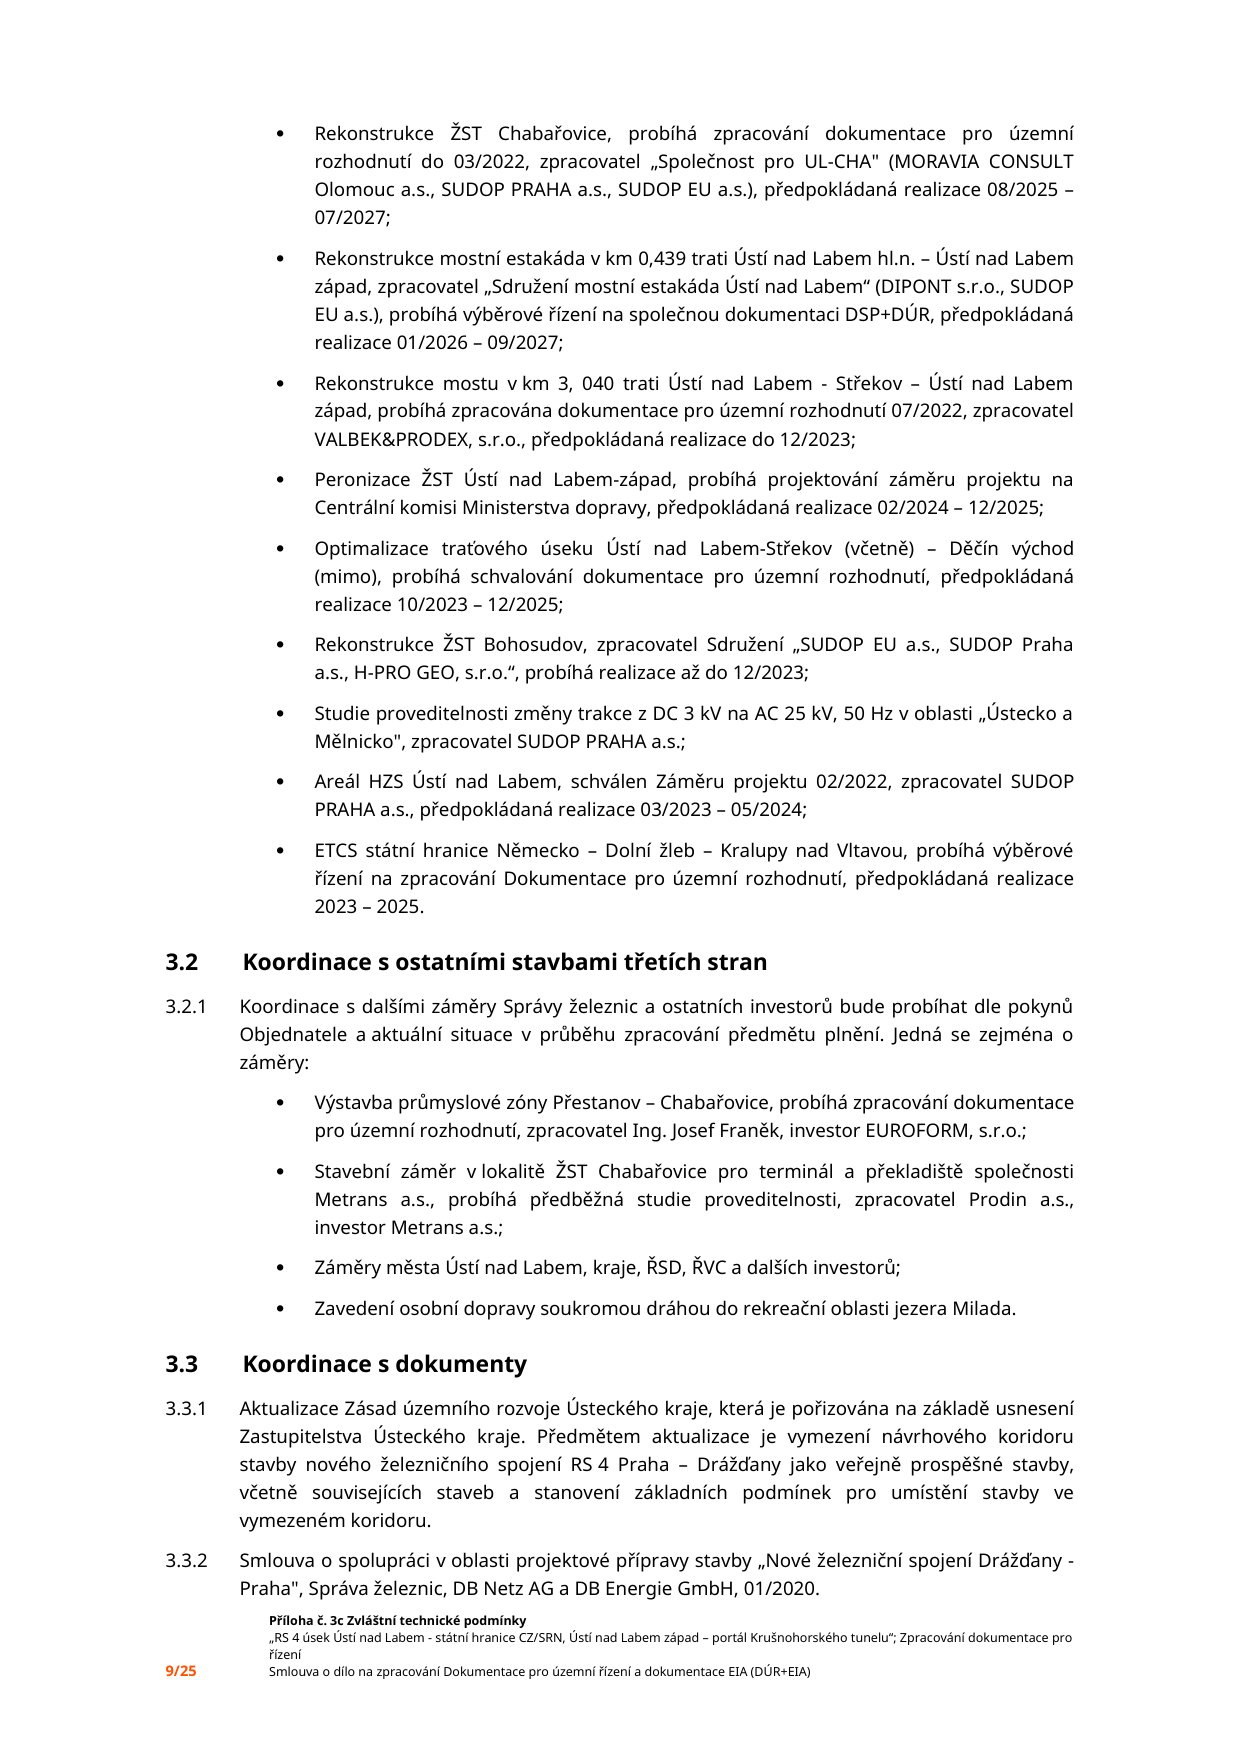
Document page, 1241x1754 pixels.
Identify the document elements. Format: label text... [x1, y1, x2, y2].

text Smlouva o spolupráci v oblasti projektové přípravy stavby „Nové železniční spojení Drážďany - Praha", Správa železnic, DB Netz AG a DB Energie GmbH, 01/2020. [165, 1548, 1075, 1601]
text Koordinace s dokumenty [165, 1348, 1075, 1379]
list Stavební záměr v lokalitě ŽST Chabařovice pro terminál a překladiště společnosti Metrans a.s., probíhá předběžná studie proveditelnosti, zpracovatel Prodin a.s., investor Metrans a.s.; [277, 1158, 1075, 1240]
list Zavedení osobní dopravy soukromou dráhou do rekreační oblasti jezera Milada. [277, 1295, 1075, 1321]
list Rekonstrukce mostní estakáda v km 0,439 trati Ústí nad Labem hl.n. – Ústí nad Labem západ, zpracovatel „Sdružení mostní estakáda Ústí nad Labem“ (DIPONT s.r.o., SUDOP EU a.s.), probíhá výběrové řízení na společnou dokumentaci DSP+DÚR, předpokládaná realizace 01/2026 – 09/2027; [277, 245, 1075, 355]
list Rekonstrukce mostu v km 3, 040 trati Ústí nad Labem - Střekov – Ústí nad Labem západ, probíhá zpracována dokumentace pro územní rozhodnutí 07/2022, zpracovatel VALBEK&PRODEX, s.r.o., předpokládaná realizace do 12/2023; [277, 370, 1075, 451]
list Optimalizace traťového úseku Ústí nad Labem-Střekov (včetně) – Děčín východ (mimo), probíhá schvalování dokumentace pro územní rozhodnutí, předpokládaná realizace 10/2023 – 12/2025; [277, 535, 1075, 616]
text Koordinace s dalšími záměry Správy železnic a ostatních investorů bude probíhat dle pokynů Objednatele a aktuální situace v průběhu zpracování předmětu plnění. Jedná se zejména o záměry: [165, 993, 1075, 1074]
list Výstavba průmyslové zóny Přestanov – Chabařovice, probíhá zpracování dokumentace pro územní rozhodnutí, zpracovatel Ing. Josef Franěk, investor EUROFORM, s.r.o.; [277, 1089, 1075, 1143]
text Aktualizace Zásad územního rozvoje Ústeckého kraje, která je pořizována na základě usnesení Zastupitelstva Ústeckého kraje. Předmětem aktualizace je vymezení návrhového koridoru stavby nového železničního spojení RS 4 Praha – Drážďany jako veřejně prospěšné stavby, včetně souvisejících staveb a stanovení základních podmínek pro umístění stavby ve vymezeném koridoru. [165, 1395, 1075, 1533]
list Rekonstrukce ŽST Bohosudov, zpracovatel Sdružení „SUDOP EU a.s., SUDOP Praha a.s., H-PRO GEO, s.r.o.“, probíhá realizace až do 12/2023; [277, 631, 1075, 685]
list Areál HZS Ústí nad Labem, schválen Záměru projektu 02/2022, zpracovatel SUDOP PRAHA a.s., předpokládaná realizace 03/2023 – 05/2024; [277, 768, 1075, 822]
text Koordinace s ostatními stavbami třetích stran [165, 946, 1075, 977]
list ETCS státní hranice Německo – Dolní žleb – Kralupy nad Vltavou, probíhá výběrové řízení na zpracování Dokumentace pro územní rozhodnutí, předpokládaná realizace 2023 – 2025. [277, 837, 1075, 919]
list Záměry města Ústí nad Labem, kraje, ŘSD, ŘVC a dalších investorů; [277, 1255, 1075, 1280]
list Studie proveditelnosti změny trakce z DC 3 kV na AC 25 kV, 50 Hz v oblasti „Ústecko a Mělnicko", zpracovatel SUDOP PRAHA a.s.; [277, 700, 1075, 753]
list Peronizace ŽST Ústí nad Labem-západ, probíhá projektování záměru projektu na Centrální komisi Ministerstva dopravy, předpokládaná realizace 02/2024 – 12/2025; [277, 466, 1075, 520]
list Rekonstrukce ŽST Chabařovice, probíhá zpracování dokumentace pro územní rozhodnutí do 03/2022, zpracovatel „Společnost pro UL-CHA" (MORAVIA CONSULT Olomouc a.s., SUDOP PRAHA a.s., SUDOP EU a.s.), předpokládaná realizace 08/2025 – 07/2027; [277, 121, 1075, 230]
